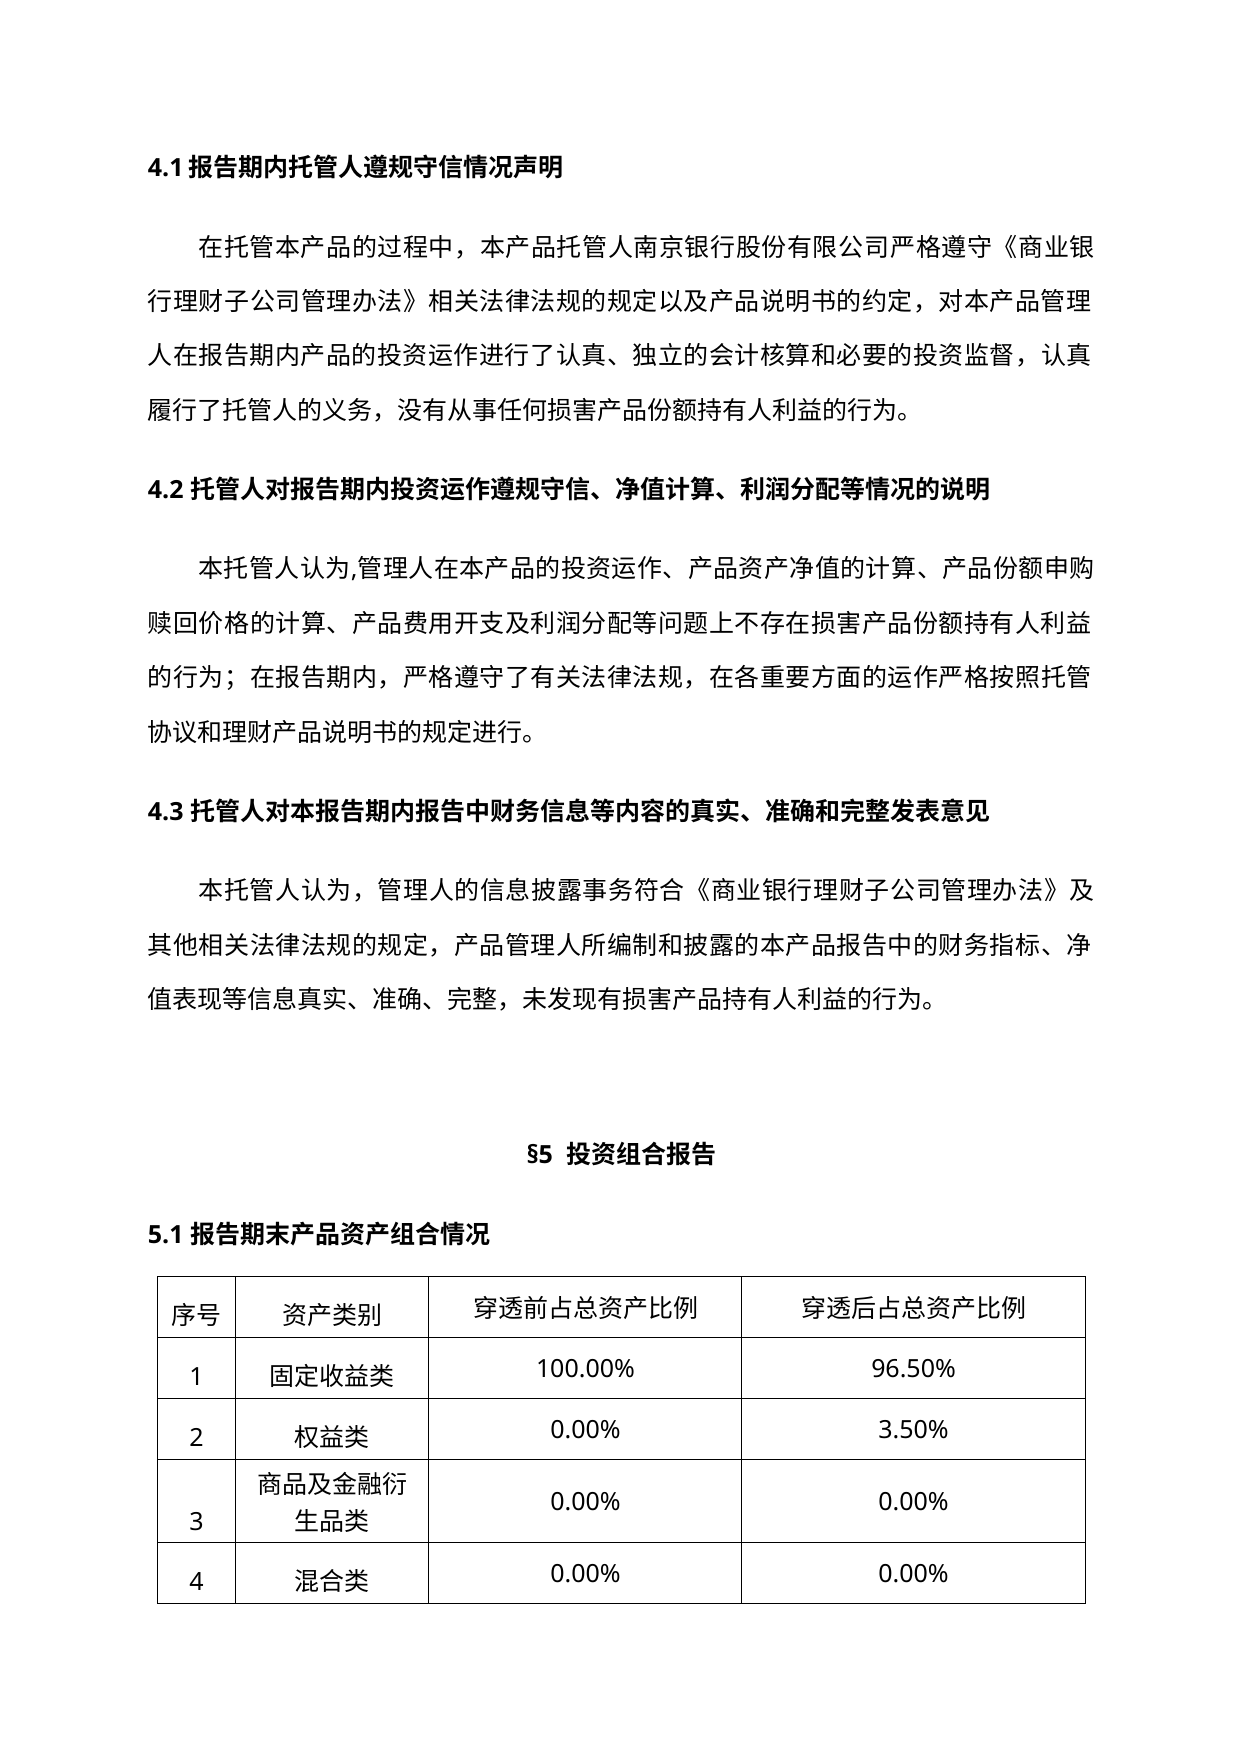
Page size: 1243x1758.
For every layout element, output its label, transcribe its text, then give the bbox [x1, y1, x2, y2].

text 4.2 托管人对报告期内投资运作遵规守信、净值计算、利润分配等情况的说明 [148, 469, 1094, 506]
text 4.3 托管人对本报告期内报告中财务信息等内容的真实、准确和完整发表意见 [148, 791, 1094, 828]
table_cell 商品及金融衍生品类 [236, 1460, 428, 1542]
text 4.1报告期内托管人遵规守信情况声明 [148, 148, 1094, 184]
table_header 序号 [158, 1277, 235, 1337]
table_cell 权益类 [236, 1399, 428, 1459]
table_cell 100.00% [429, 1338, 741, 1398]
text 在托管本产品的过程中，本产品托管人南京银行股份有限公司严格遵守《商业银行理财子公司管理办法》相关法律法规的规定以及产品说明书的约定，对本产品管理人在报告期内产品的投资运作进行了认真、独立的会计核算和必要的投资监督，认真履行了托管人的义务，没有从事任何损害产品份额持有人利益的行为。 [148, 227, 1094, 426]
table_cell 0.00% [429, 1399, 741, 1459]
table_header 穿透前占总资产比例 [429, 1277, 741, 1337]
table_cell 1 [158, 1338, 235, 1398]
table_cell 96.50% [742, 1338, 1085, 1398]
text 5.1 报告期末产品资产组合情况 [148, 1214, 1094, 1251]
text 本托管人认为,管理人在本产品的投资运作、产品资产净值的计算、产品份额申购赎回价格的计算、产品费用开支及利润分配等问题上不存在损害产品份额持有人利益的行为；在报告期内，严格遵守了有关法律法规，在各重要方面的运作严格按照托管协议和理财产品说明书的规定进行。 [148, 549, 1094, 748]
text 本托管人认为，管理人的信息披露事务符合《商业银行理财子公司管理办法》及其他相关法律法规的规定，产品管理人所编制和披露的本产品报告中的财务指标、净值表现等信息真实、准确、完整，未发现有损害产品持有人利益的行为。 [148, 871, 1094, 1016]
table_cell 0.00% [429, 1543, 741, 1603]
table_cell 0.00% [742, 1543, 1085, 1603]
table_cell 0.00% [742, 1460, 1085, 1542]
table_header 资产类别 [236, 1277, 428, 1337]
table_cell 混合类 [236, 1543, 428, 1603]
table_cell 2 [158, 1399, 235, 1459]
table_header 穿透后占总资产比例 [742, 1277, 1085, 1337]
table_cell 0.00% [429, 1460, 741, 1542]
table_cell 3.50% [742, 1399, 1085, 1459]
table_cell 4 [158, 1543, 235, 1603]
table_cell 3 [158, 1460, 235, 1542]
table_cell 固定收益类 [236, 1338, 428, 1398]
text §5 投资组合报告 [148, 1135, 1094, 1171]
